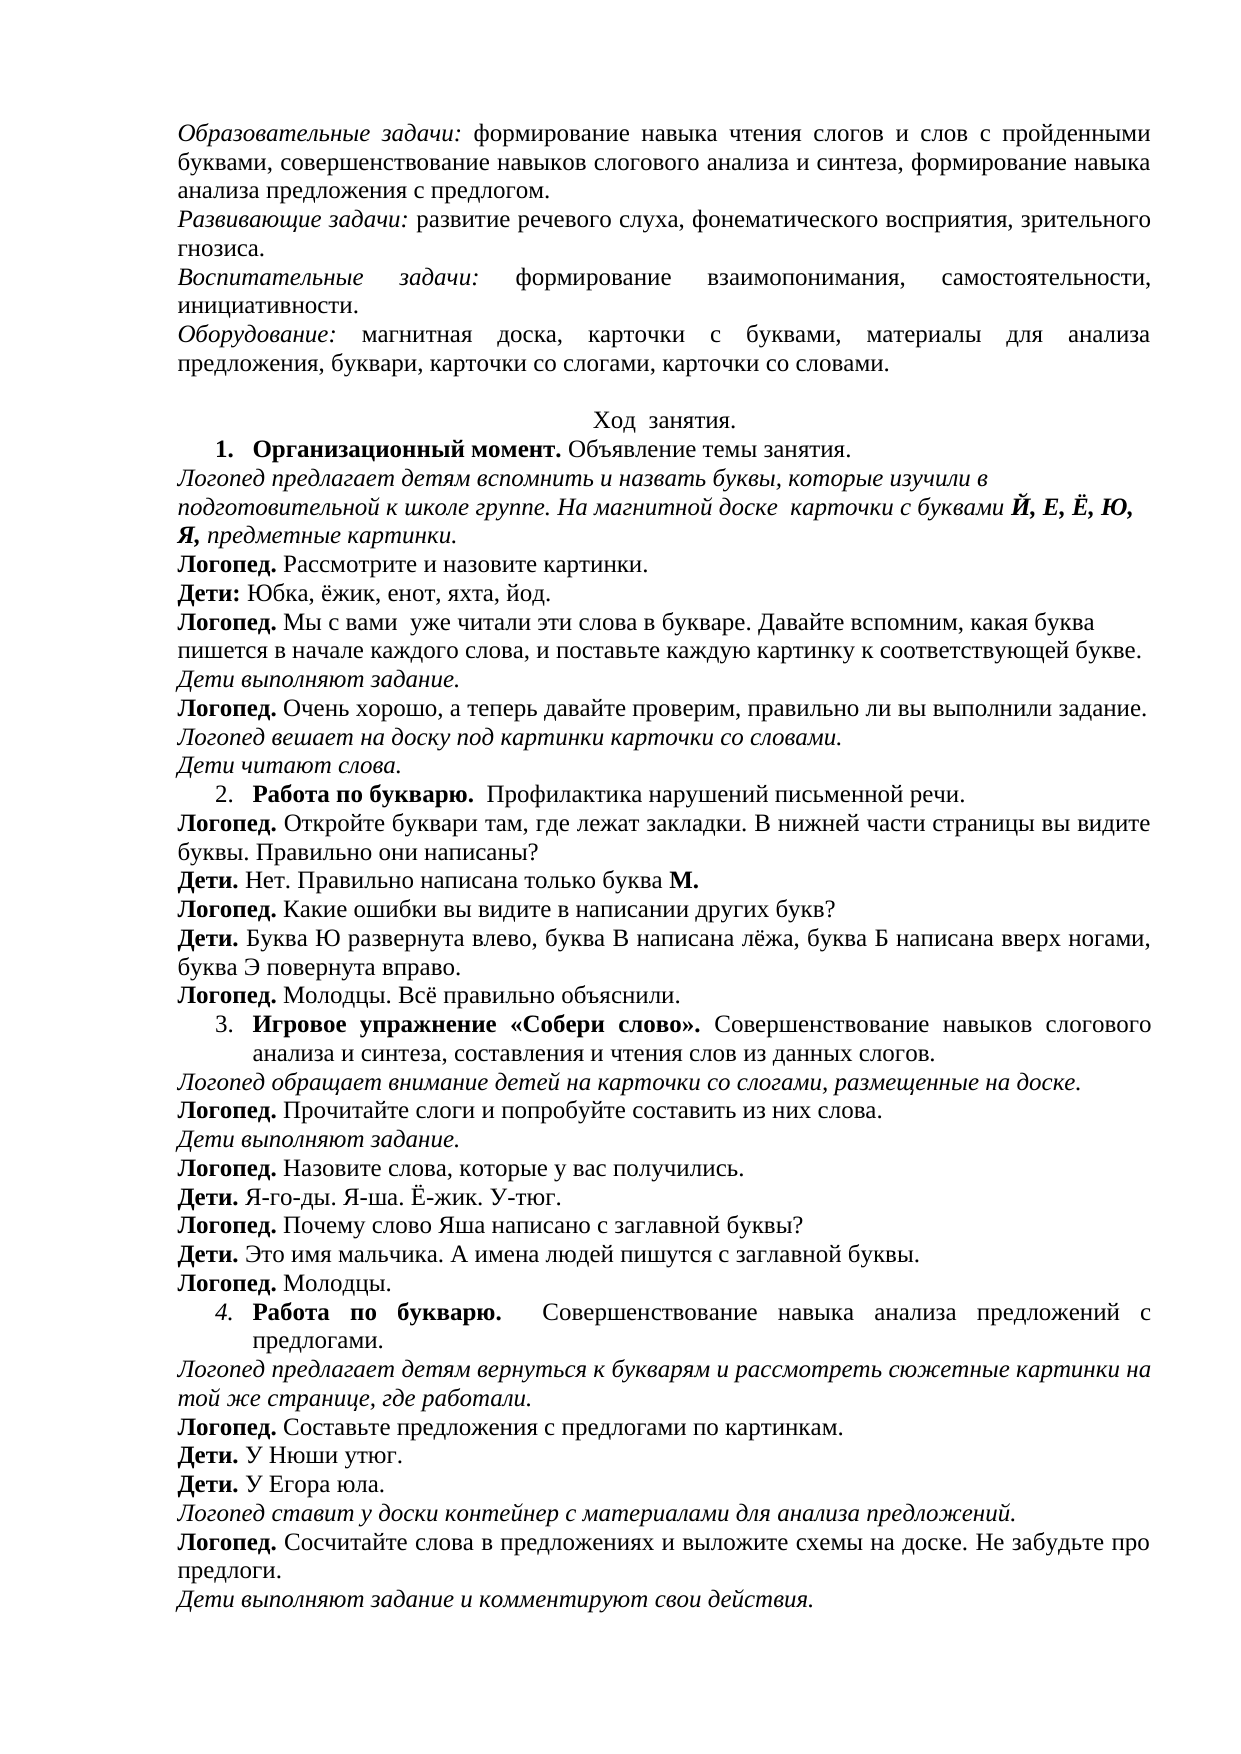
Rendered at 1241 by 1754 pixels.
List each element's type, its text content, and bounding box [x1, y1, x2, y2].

text Дети выполняют задание и комментируют свои действия. [177, 1584, 1152, 1613]
text Оборудование: магнитная доска, карточки с буквами, материалы для анализа предложения, буквари, карточки со слогами, карточки со словами. [177, 319, 1152, 377]
list Игровое упражнение «Собери слово». Совершенствование навыков слогового анализа и синтеза, составления и чтения слов из данных слогов. [215, 1009, 1152, 1067]
text Логопед. Рассмотрите и назовите картинки. [177, 549, 1152, 578]
list Работа по букварю. Совершенствование навыка анализа предложений с предлогами. [215, 1297, 1152, 1354]
text Логопед. Мы с вами уже читали эти слова в букваре. Давайте вспомним, какая буква пишется в начале каждого слова, и поставьте каждую картинку к соответствующей букве. [177, 607, 1152, 664]
text Дети читают слова. [177, 751, 1152, 779]
text Логопед. Откройте буквари там, где лежат закладки. В нижней части страницы вы видите буквы. Правильно они написаны? [177, 808, 1152, 866]
list Работа по букварю. Профилактика нарушений письменной речи. [215, 779, 1152, 808]
text Логопед. Прочитайте слоги и попробуйте составить из них слова. [177, 1096, 1152, 1124]
text Логопед предлагает детям вернуться к букварям и рассмотреть сюжетные картинки на той же странице, где работали. [177, 1354, 1152, 1412]
text Логопед обращает внимание детей на карточки со слогами, размещенные на доске. [177, 1067, 1152, 1096]
text Дети: Юбка, ёжик, енот, яхта, йод. [177, 578, 1152, 607]
text Логопед ставит у доски контейнер с материалами для анализа предложений. [177, 1498, 1152, 1527]
text Дети выполняют задание. [177, 1124, 1152, 1153]
list Организационный момент. Объявление темы занятия. [215, 434, 1152, 463]
text Дети. Это имя мальчика. А имена людей пишутся с заглавной буквы. [177, 1239, 1152, 1268]
text Логопед. Молодцы. [177, 1268, 1152, 1297]
text Логопед. Какие ошибки вы видите в написании других букв? [177, 894, 1152, 923]
text Воспитательные задачи: формирование взаимопонимания, самостоятельности, инициативности. [177, 262, 1152, 319]
text Развивающие задачи: развитие речевого слуха, фонематического восприятия, зрительного гнозиса. [177, 204, 1152, 262]
text Логопед. Сосчитайте слова в предложениях и выложите схемы на доске. Не забудьте про предлоги. [177, 1527, 1152, 1584]
text Дети. У Нюши утюг. [177, 1441, 1152, 1469]
text Логопед. Составьте предложения с предлогами по картинкам. [177, 1412, 1152, 1441]
text Образовательные задачи: формирование навыка чтения слогов и слов с пройденными буквами, совершенствование навыков слогового анализа и синтеза, формирование навыка анализа предложения с предлогом. [177, 118, 1152, 204]
text Логопед. Назовите слова, которые у вас получились. [177, 1153, 1152, 1182]
text Логопед предлагает детям вспомнить и назвать буквы, которые изучили в подготовительной к школе группе. На магнитной доске карточки с буквами Й, Е, Ё, Ю, Я, предметные картинки. [177, 463, 1152, 549]
text Дети. У Егора юла. [177, 1469, 1152, 1498]
text Дети. Я-го-ды. Я-ша. Ё-жик. У-тюг. [177, 1182, 1152, 1211]
text Дети выполняют задание. [177, 664, 1152, 693]
text Логопед. Молодцы. Всё правильно объяснили. [177, 981, 1152, 1009]
text Ход занятия. [177, 406, 1152, 434]
text Логопед. Почему слово Яша написано с заглавной буквы? [177, 1211, 1152, 1239]
text Логопед вешает на доску под картинки карточки со словами. [177, 722, 1152, 751]
text Дети. Буква Ю развернута влево, буква В написана лёжа, буква Б написана вверх ногами, буква Э повернута вправо. [177, 923, 1152, 981]
text Дети. Нет. Правильно написана только буква М. [177, 866, 1152, 894]
text Логопед. Очень хорошо, а теперь давайте проверим, правильно ли вы выполнили задание. [177, 693, 1152, 722]
